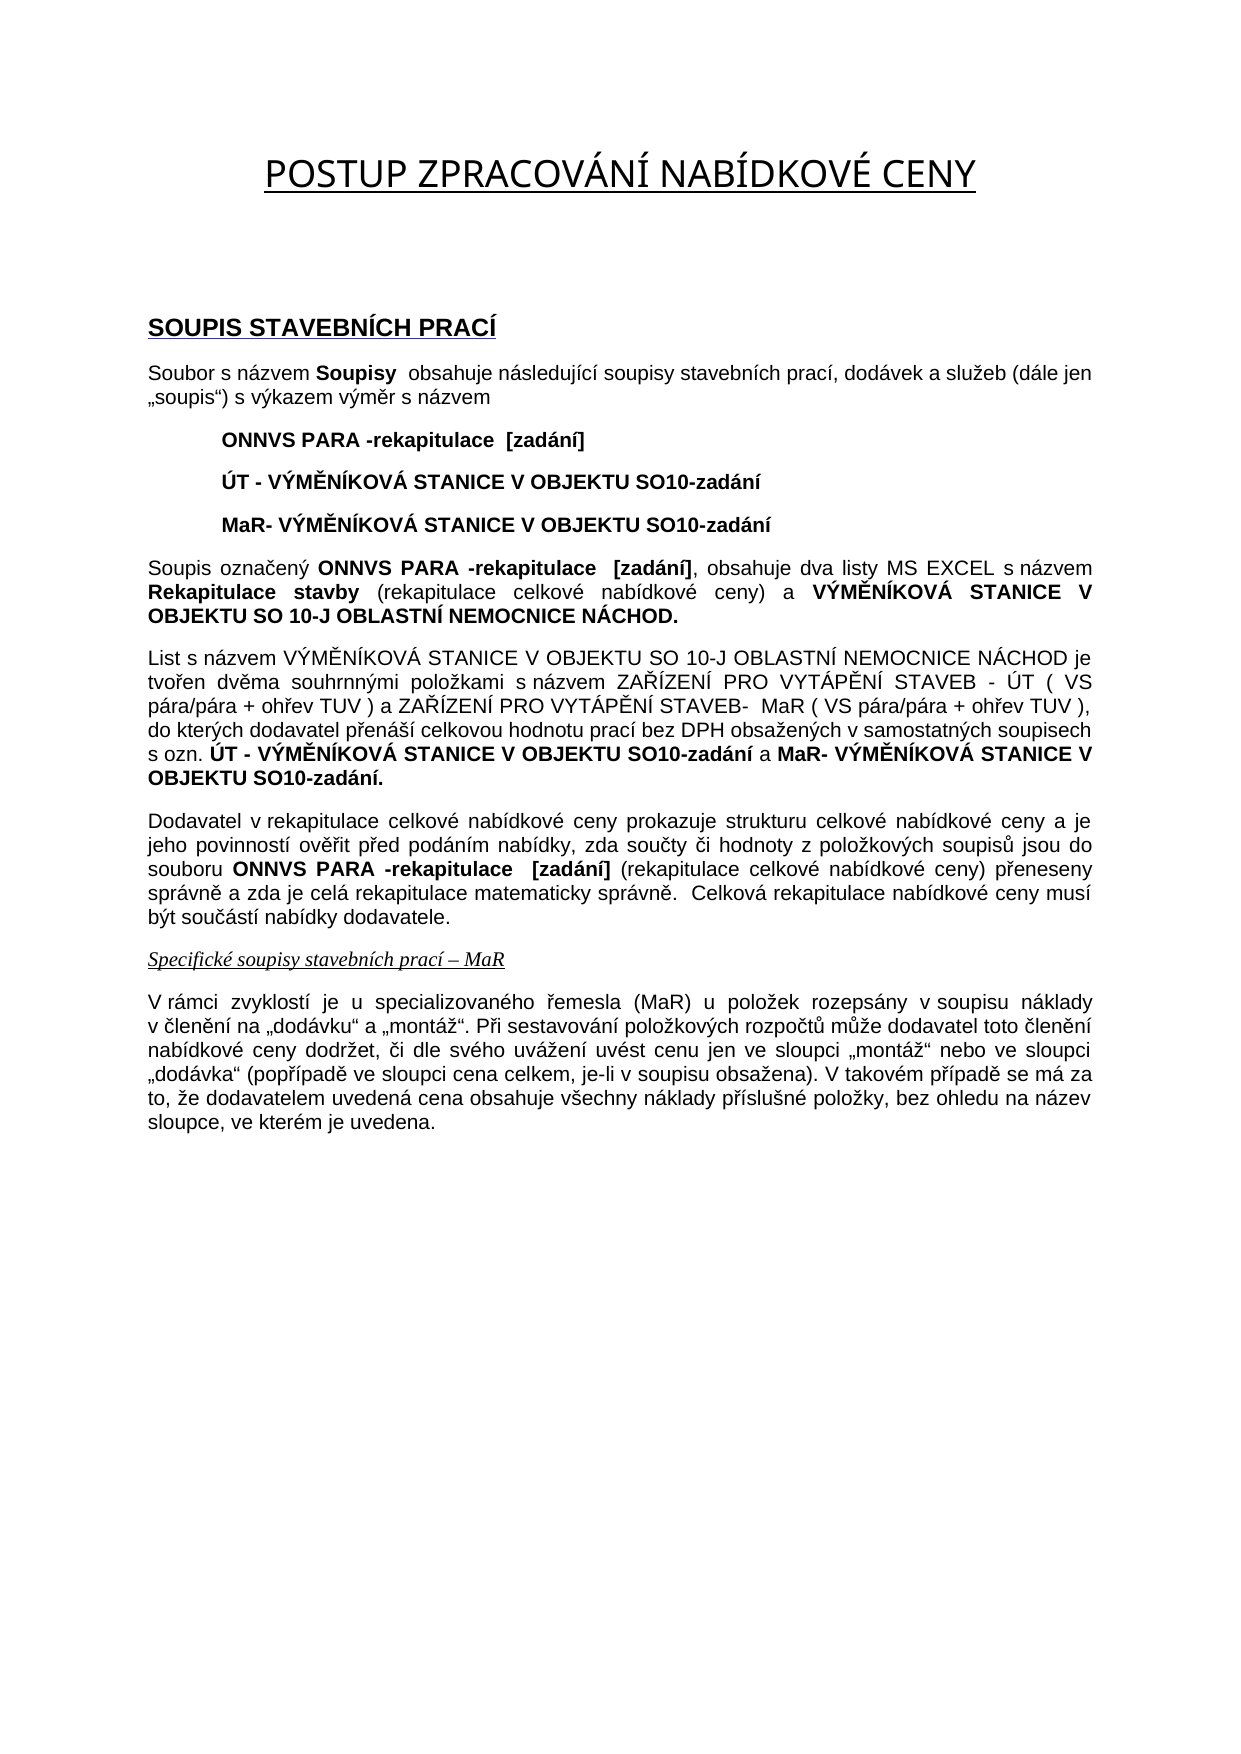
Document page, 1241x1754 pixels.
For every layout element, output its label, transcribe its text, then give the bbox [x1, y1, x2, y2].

text Dodavatel v rekapitulace celkové nabídkové ceny prokazuje strukturu celkové nabídkové ceny a je jeho povinností ověřit před podáním nabídky, zda součty či hodnoty z položkových soupisů jsou do souboru ONNVS PARA -rekapitulace [zadání] (rekapitulace celkové nabídkové ceny) přeneseny správně a zda je celá rekapitulace matematicky správně. Celková rekapitulace nabídkové ceny musí být součástí nabídky dodavatele. [148, 809, 1093, 928]
text Soubor s názvem Soupisy obsahuje následující soupisy stavebních prací, dodávek a služeb (dále jen „soupis“) s výkazem výměr s názvem [148, 361, 1093, 409]
text ÚT - VÝMĚNÍKOVÁ STANICE V OBJEKTU SO10-zadání [148, 470, 1093, 494]
text ONNVS PARA -rekapitulace [zadání] [148, 427, 1093, 451]
text Specifické soupisy stavebních prací – MaR [148, 947, 1093, 971]
text List s názvem VÝMĚNÍKOVÁ STANICE V OBJEKTU SO 10-J OBLASTNÍ NEMOCNICE NÁCHOD je tvořen dvěma souhrnnými položkami s názvem ZAŘÍZENÍ PRO VYTÁPĚNÍ STAVEB - ÚT ( VS pára/pára + ohřev TUV ) a ZAŘÍZENÍ PRO VYTÁPĚNÍ STAVEB- MaR ( VS pára/pára + ohřev TUV ), do kterých dodavatel přenáší celkovou hodnotu prací bez DPH obsažených v samostatných soupisech s ozn. ÚT - VÝMĚNÍKOVÁ STANICE V OBJEKTU SO10-zadání a MaR- VÝMĚNÍKOVÁ STANICE V OBJEKTU SO10-zadání. [148, 646, 1093, 790]
text Soupis označený ONNVS PARA -rekapitulace [zadání], obsahuje dva listy MS EXCEL s názvem Rekapitulace stavby (rekapitulace celkové nabídkové ceny) a VÝMĚNÍKOVÁ STANICE V OBJEKTU SO 10-J OBLASTNÍ NEMOCNICE NÁCHOD. [148, 556, 1093, 627]
text POSTUP ZPRACOVÁNÍ NABÍDKOVÉ CENY [148, 148, 1093, 199]
text V rámci zvyklostí je u specializovaného řemesla (MaR) u položek rozepsány v soupisu náklady v členění na „dodávku“ a „montáž“. Při sestavování položkových rozpočtů může dodavatel toto členění nabídkové ceny dodržet, či dle svého uvážení uvést cenu jen ve sloupci „montáž“ nebo ve sloupci „dodávka“ (popřípadě ve sloupci cena celkem, je-li v soupisu obsažena). V takovém případě se má za to, že dodavatelem uvedená cena obsahuje všechny náklady příslušné položky, bez ohledu na název sloupce, ve kterém je uvedena. [148, 990, 1093, 1134]
text MaR- VÝMĚNÍKOVÁ STANICE V OBJEKTU SO10-zadání [148, 513, 1093, 537]
subtitle soupis stavebních prací [148, 313, 1122, 342]
